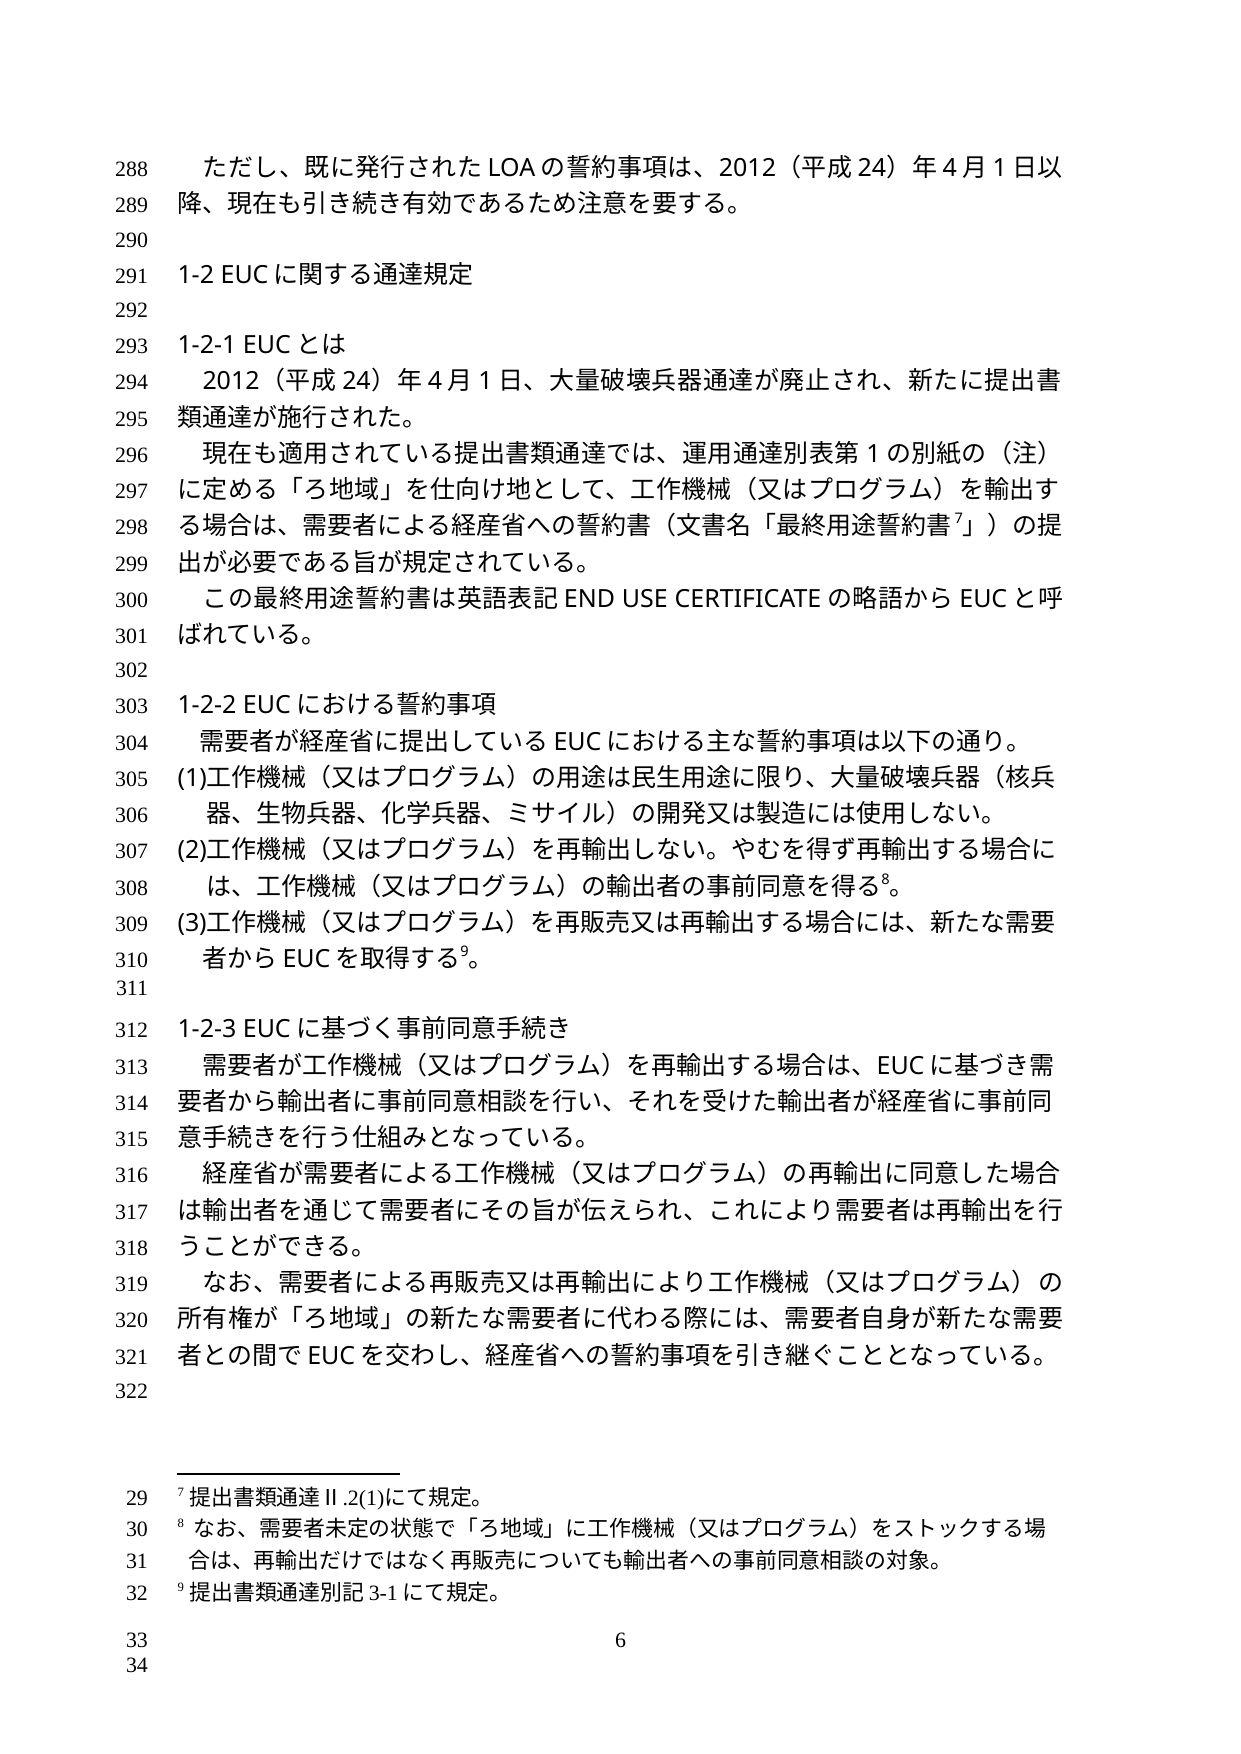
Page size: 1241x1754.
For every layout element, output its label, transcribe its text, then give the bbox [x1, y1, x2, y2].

subtitle 1-2-1 EUCとは [177, 324, 1063, 361]
text 需要者が工作機械（又はプログラム）を再輸出する場合は、EUCに基づき需要者から輸出者に事前同意相談を行い、それを受けた輸出者が経産省に事前同意手続きを行う仕組みとなっている。 [177, 1045, 1063, 1154]
text この最終用途誓約書は英語表記END USE CERTIFICATEの略語からEUCと呼ばれている。 [177, 578, 1063, 651]
text ただし、既に発行されたLOAの誓約事項は、2012（平成24）年4月1日以降、現在も引き続き有効であるため注意を要する。 [177, 148, 1063, 220]
subtitle 1-2-2 EUCにおける誓約事項 [177, 685, 1063, 721]
text 需要者が経産省に提出しているEUCにおける主な誓約事項は以下の通り。 [199, 721, 1063, 757]
text (3)工作機械（又はプログラム）を再販売又は再輸出する場合には、新たな需要者からEUCを取得する。 [177, 902, 1063, 975]
text (1)工作機械（又はプログラム）の用途は民生用途に限り、大量破壊兵器（核兵器、生物兵器、化学兵器、ミサイル）の開発又は製造には使用しない。 [177, 757, 1063, 830]
text 2012（平成24）年4月1日、大量破壊兵器通達が廃止され、新たに提出書類通達が施行された。 [177, 361, 1063, 433]
text 現在も適用されている提出書類通達では、運用通達別表第1の別紙の（注）に定める「ろ地域」を仕向け地として、工作機械（又はプログラム）を輸出する場合は、需要者による経産省への誓約書（文書名「最終用途誓約書」）の提出が必要である旨が規定されている。 [177, 433, 1063, 578]
text 経産省が需要者による工作機械（又はプログラム）の再輸出に同意した場合は輸出者を通じて需要者にその旨が伝えられ、これにより需要者は再輸出を行うことができる。 [177, 1154, 1063, 1263]
text なお、需要者による再販売又は再輸出により工作機械（又はプログラム）の所有権が「ろ地域」の新たな需要者に代わる際には、需要者自身が新たな需要者との間でEUCを交わし、経産省への誓約事項を引き継ぐこととなっている。 [177, 1263, 1063, 1371]
subtitle 1-2 EUCに関する通達規定 [177, 254, 1063, 291]
subtitle 1-2-3 EUCに基づく事前同意手続き [177, 1009, 1063, 1045]
text (2)工作機械（又はプログラム）を再輸出しない。やむを得ず再輸出する場合には、工作機械（又はプログラム）の輸出者の事前同意を得る。 [177, 830, 1063, 902]
